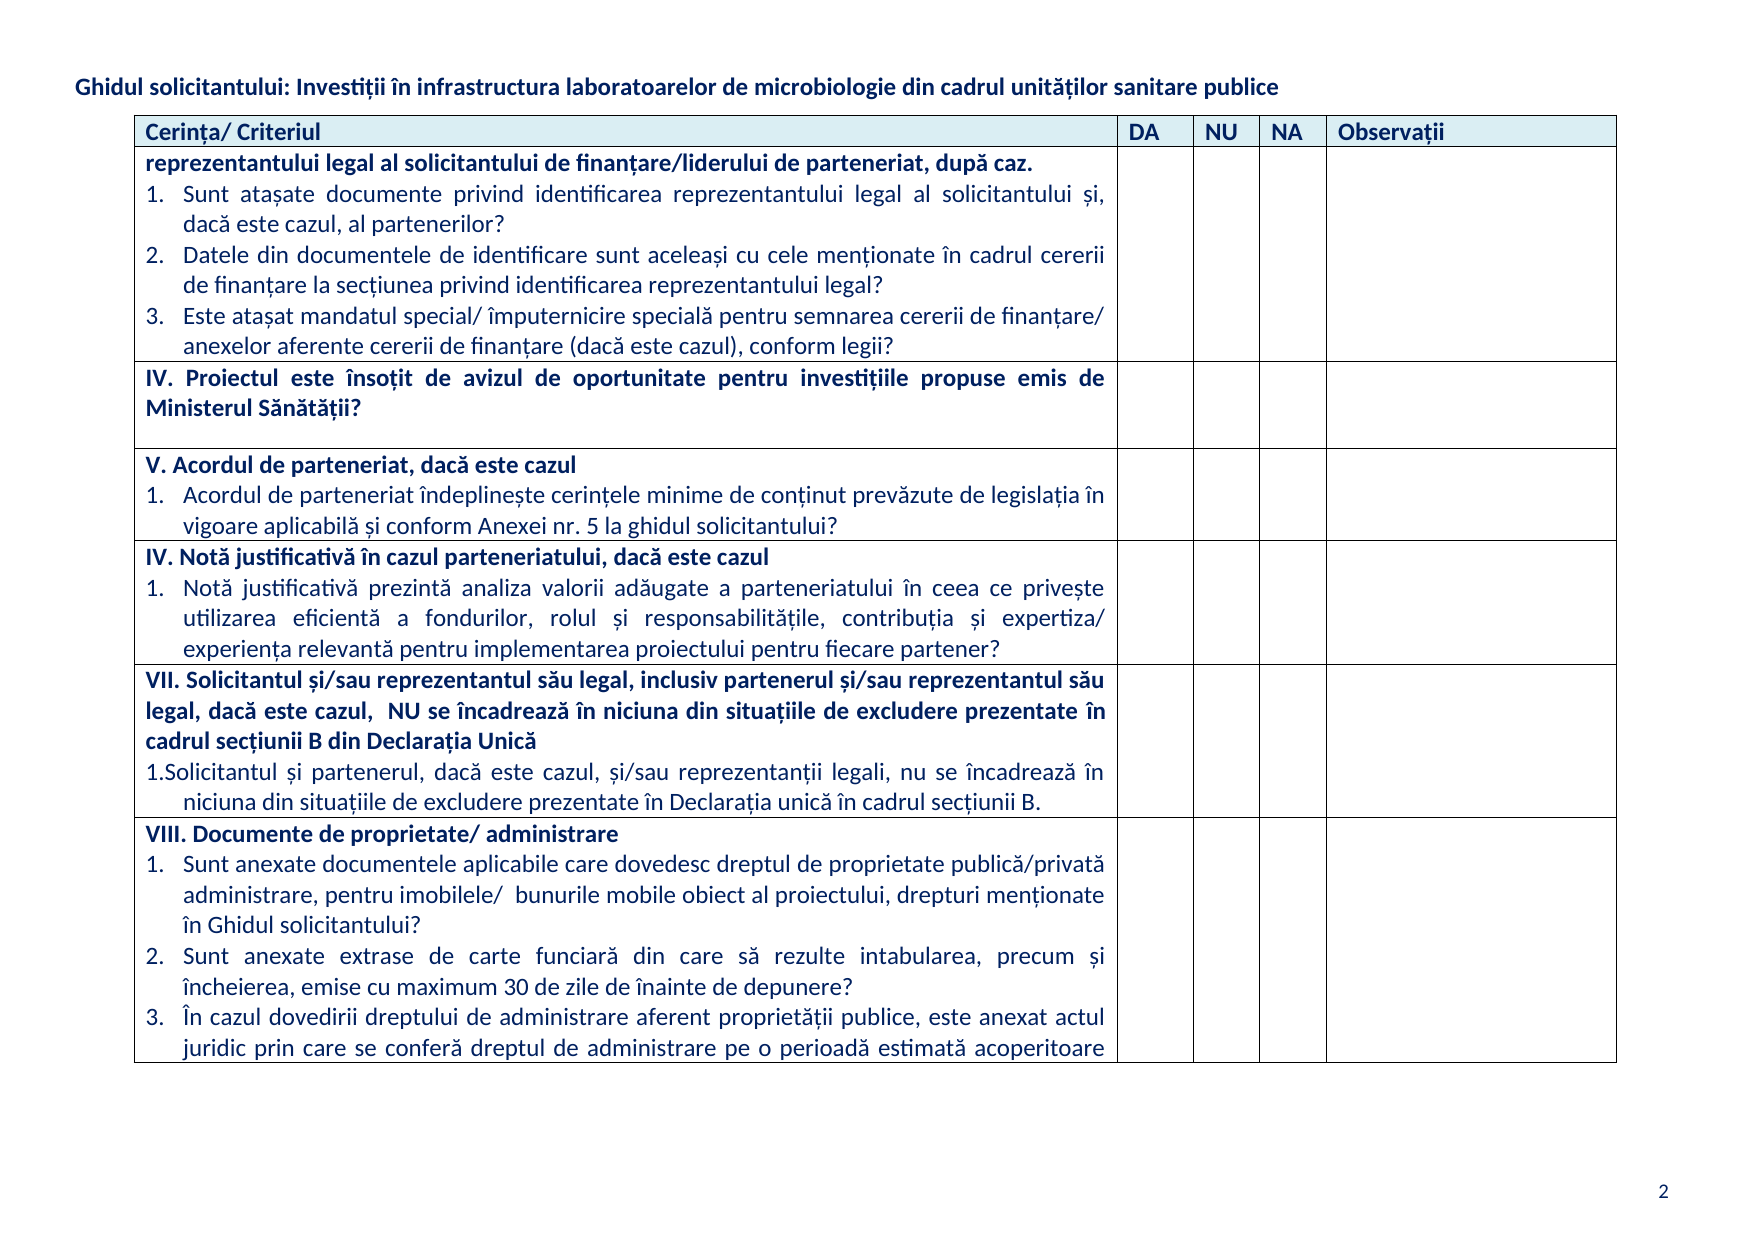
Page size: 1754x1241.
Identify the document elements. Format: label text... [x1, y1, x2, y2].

table_cell IV. Notă justificativă în cazul parteneriatului, dacă este cazul Notă justificativă prezintă analiza valorii adăugate a parteneriatului în ceea ce privește utilizarea eficientă a fondurilor, rolul și responsabilitățile, contribuția și expertiza/ experiența relevantă pentru implementarea proiectului pentru fiecare partener? [135, 541, 1117, 663]
table_header Observații [1327, 116, 1616, 146]
table_cell [1118, 449, 1193, 540]
table_cell [1194, 665, 1259, 817]
table_cell [1260, 818, 1326, 1062]
table_header NU [1194, 116, 1259, 146]
table_cell [1260, 449, 1326, 540]
table_cell [1194, 541, 1259, 663]
table_cell [1327, 362, 1616, 448]
table_cell [1327, 541, 1616, 663]
table_cell [1194, 147, 1259, 361]
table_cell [135, 147, 1117, 361]
table_header Cerința/ Criteriul [135, 116, 1117, 146]
table_cell [1260, 665, 1326, 817]
table_cell [1327, 147, 1616, 361]
table_cell [1194, 818, 1259, 1062]
table_cell [1260, 147, 1326, 361]
table_cell [1194, 362, 1259, 448]
table_cell [1194, 449, 1259, 540]
table_cell [1118, 362, 1193, 448]
table_cell [1260, 362, 1326, 448]
table_header NA [1260, 116, 1326, 146]
table_cell [1118, 541, 1193, 663]
table_cell [1118, 665, 1193, 817]
table_cell [1327, 665, 1616, 817]
table_cell [1118, 818, 1193, 1062]
table_header DA [1118, 116, 1193, 146]
table_cell V. Acordul de parteneriat, dacă este cazul Acordul de parteneriat îndeplinește cerințele minime de conținut prevăzute de legislația în vigoare aplicabilă și conform Anexei nr. 5 la ghidul solicitantului? [135, 449, 1117, 540]
table_cell [1327, 449, 1616, 540]
table_cell [1260, 541, 1326, 663]
table_cell [1118, 147, 1193, 361]
table_cell VII. Solicitantul și/sau reprezentantul său legal, inclusiv partenerul și/sau reprezentantul său legal, dacă este cazul, NU se încadrează în niciuna din situațiile de excludere prezentate în cadrul secțiunii B din Declarația Unică Solicitantul și partenerul, dacă este cazul, și/sau reprezentanții legali, nu se încadrează în niciuna din situațiile de excludere prezentate în Declarația unică în cadrul secțiunii B. [135, 665, 1117, 817]
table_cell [135, 818, 1117, 1062]
table_cell [1327, 818, 1616, 1062]
table_cell IV. Proiectul este însoțit de avizul de oportunitate pentru investițiile propuse emis de Ministerul Sănătății? [135, 362, 1117, 448]
